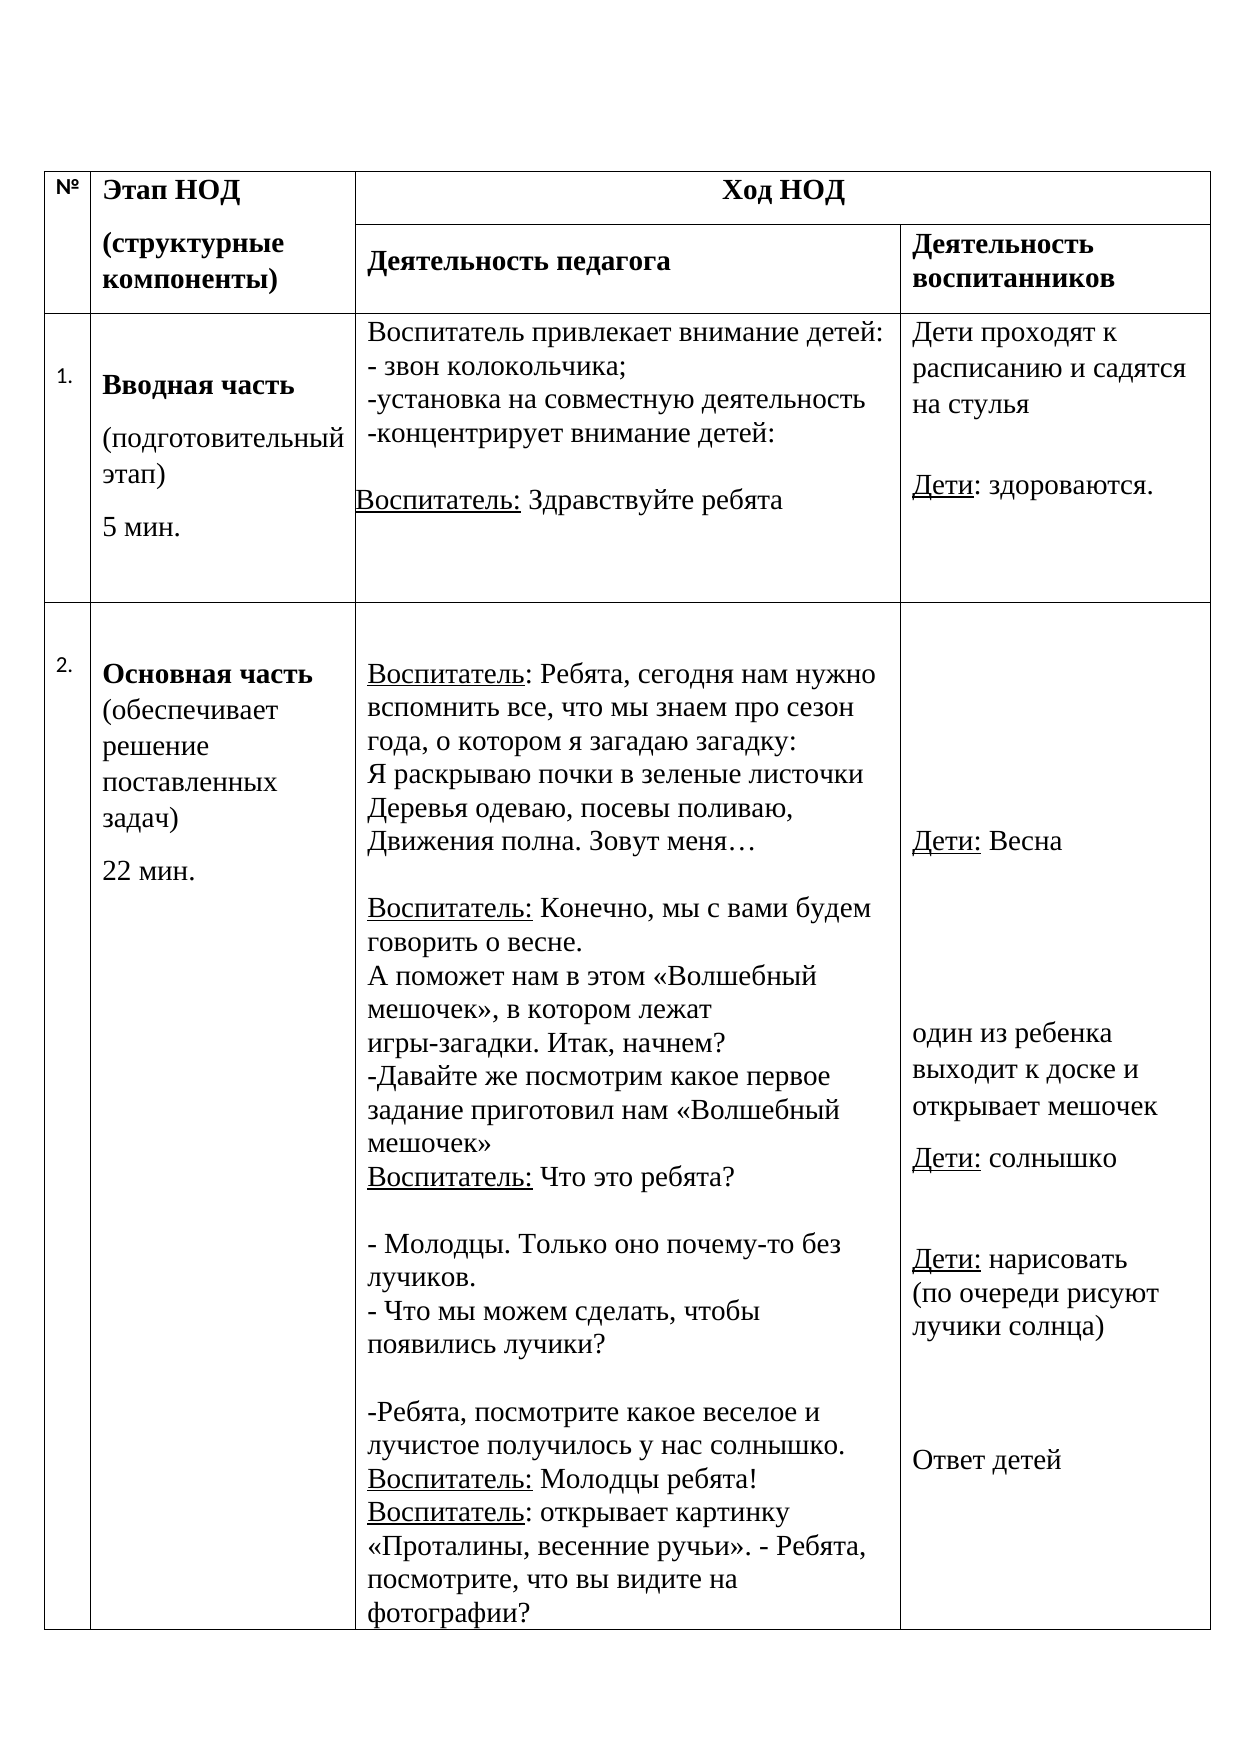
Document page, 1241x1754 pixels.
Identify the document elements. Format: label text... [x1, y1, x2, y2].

table_cell 1. [45, 314, 90, 602]
table_header Этап НОД (структурные компоненты) [91, 172, 355, 313]
table_cell Дети проходят к расписанию и садятся на стулья Дети: здороваются. [901, 314, 1210, 602]
table_cell Деятельность педагога [356, 225, 900, 313]
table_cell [901, 603, 1210, 1628]
table_header № [45, 172, 90, 313]
table_cell 2. [45, 603, 90, 1628]
table_cell Вводная часть (подготовительный этап) 5 мин. [91, 314, 355, 602]
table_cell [91, 603, 355, 1628]
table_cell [356, 603, 900, 1628]
table_cell Воспитатель привлекает внимание детей: - звон колокольчика; -установка на совместную деятельность -концентрирует внимание детей: Воспитатель: Здравствуйте ребята [356, 314, 900, 602]
table_header Ход НОД [356, 172, 1210, 224]
table_cell Деятельность воспитанников [901, 225, 1210, 313]
